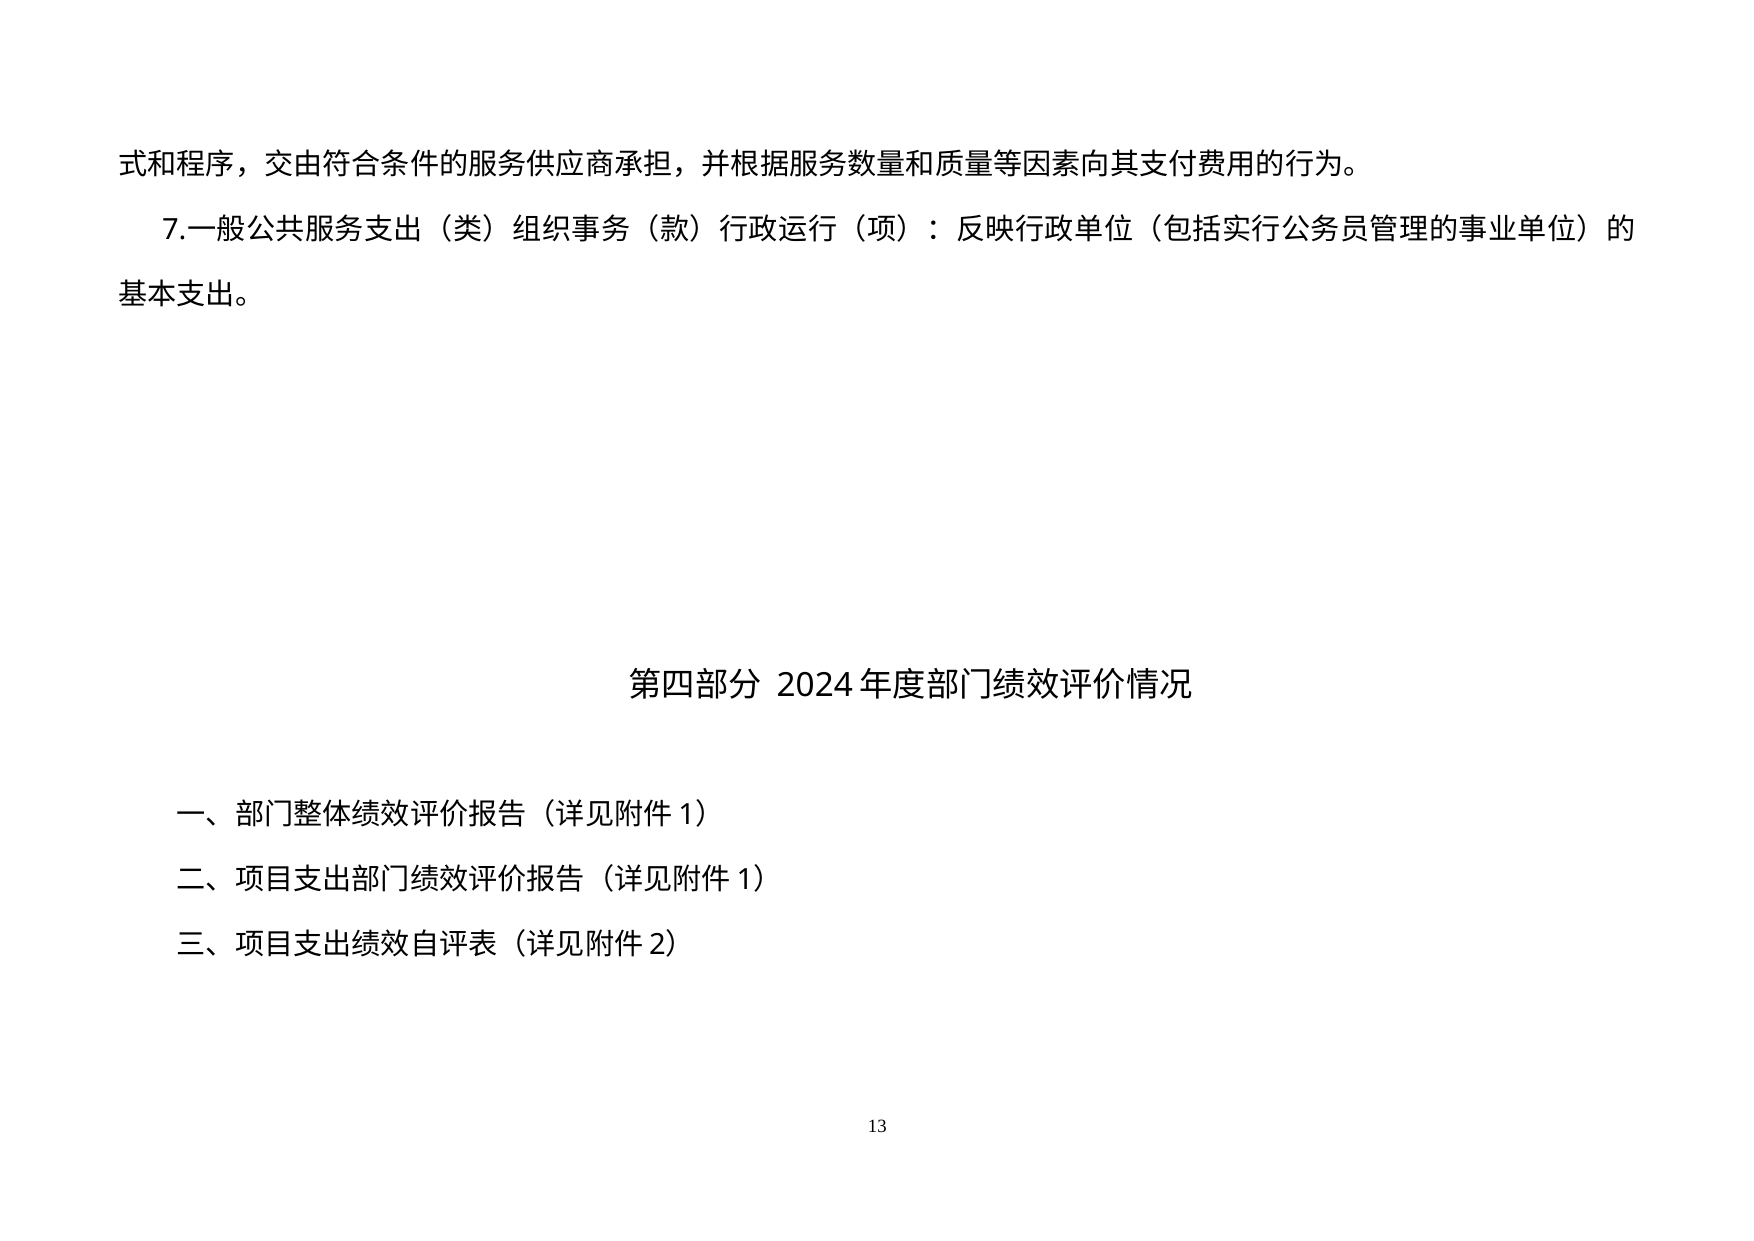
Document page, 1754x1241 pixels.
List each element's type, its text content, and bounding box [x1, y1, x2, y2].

list 项目支出部门绩效评价报告（详见附件1） [118, 844, 1636, 909]
text 7.一般公共服务支出（类）组织事务（款）行政运行（项）：反映行政单位（包括实行公务员管理的事业单位）的基本支出。 [118, 194, 1636, 324]
text 第四部分 2024年度部门绩效评价情况 [118, 649, 1636, 714]
list 项目支出绩效自评表（详见附件2） [118, 909, 1636, 974]
list 部门整体绩效评价报告（详见附件1） [118, 779, 1636, 844]
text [118, 129, 1636, 194]
